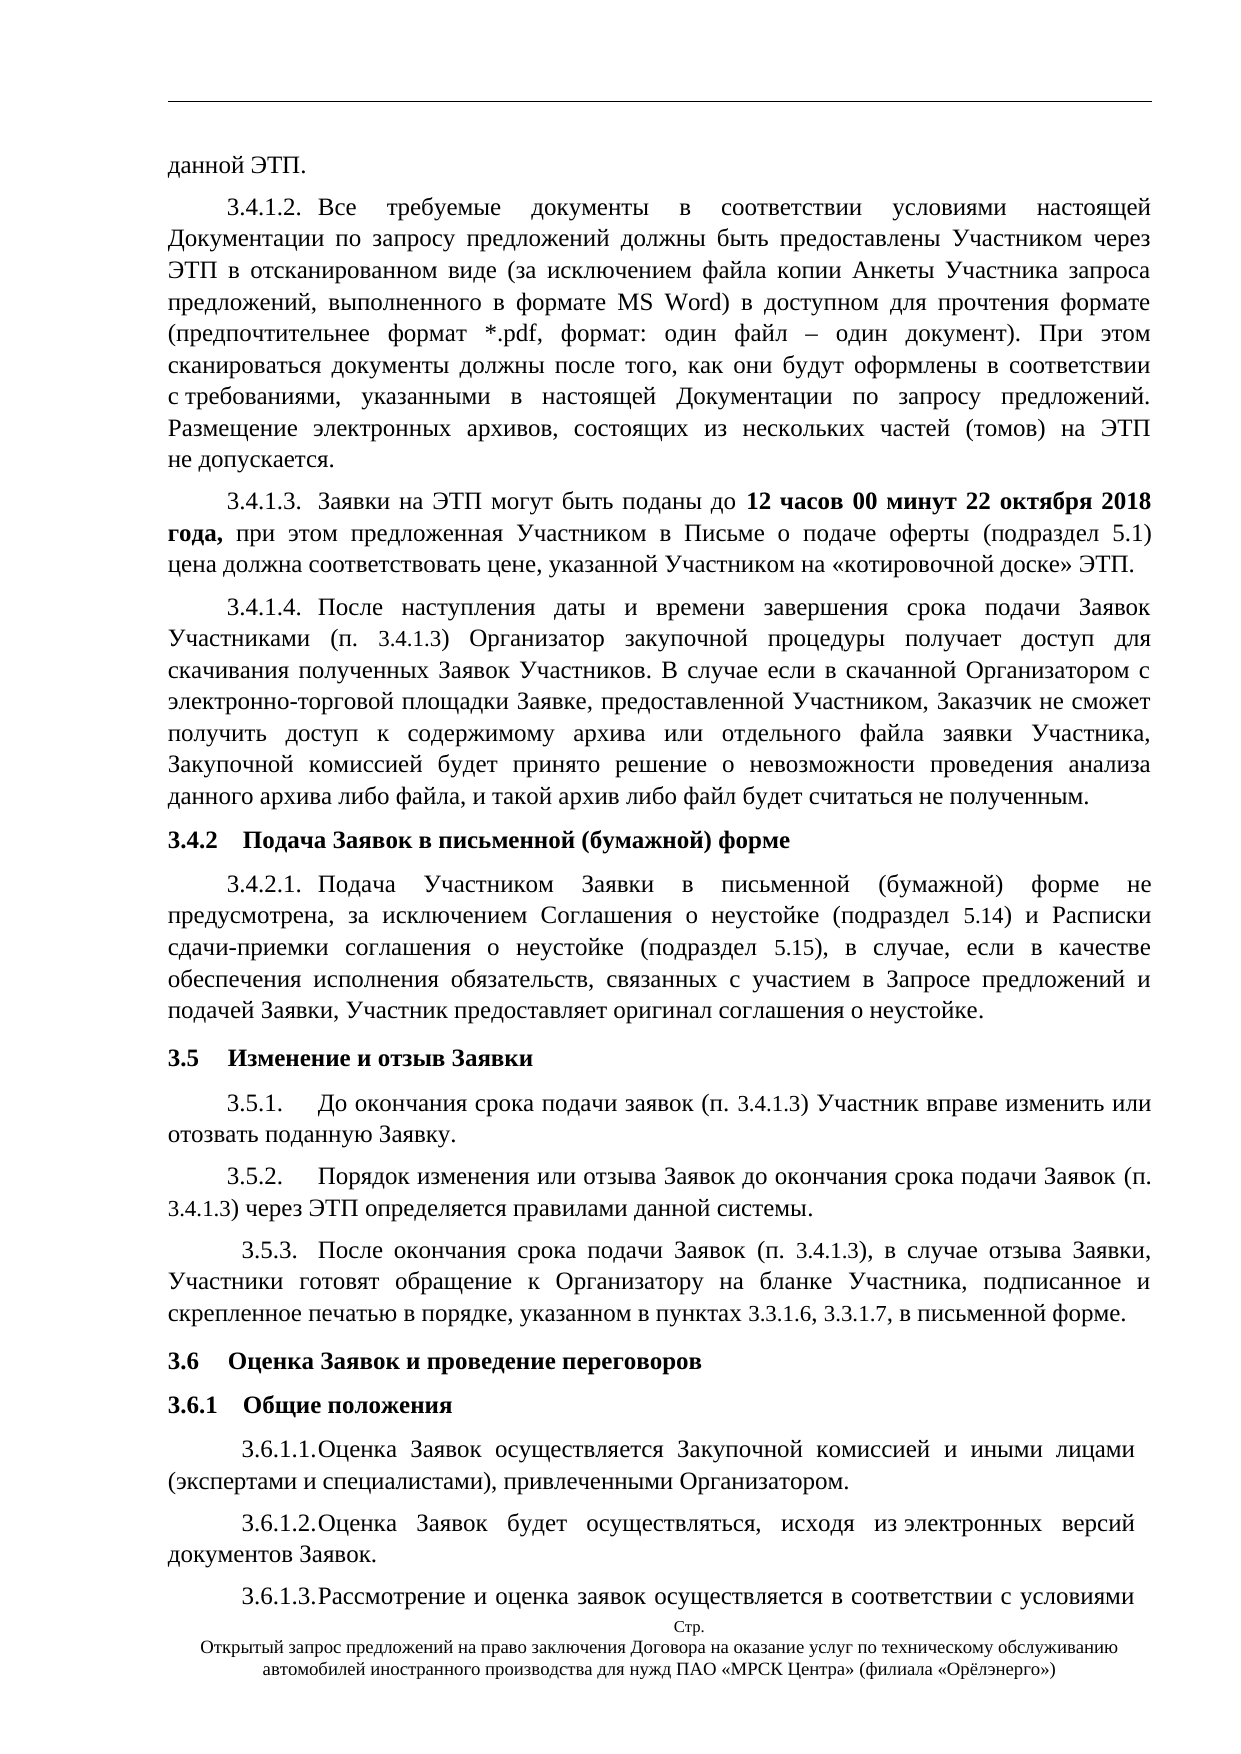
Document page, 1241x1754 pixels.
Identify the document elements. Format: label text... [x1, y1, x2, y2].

list После наступления даты и времени завершения срока подачи Заявок Участниками (п. 3.4.1.3) Организатор закупочной процедуры получает доступ для скачивания полученных Заявок Участников. В случае если в скачанной Организатором с электронно-торговой площадки Заявке, предоставленной Участником, Заказчик не сможет получить доступ к содержимому архива или отдельного файла заявки Участника, Закупочной комиссией будет принято решение о невозможности проведения анализа данного архива либо файла, и такой архив либо файл будет считаться не полученным. [168, 592, 1152, 810]
subtitle Оценка Заявок и проведение переговоров [168, 1346, 1152, 1375]
subtitle Подача Заявок в письменной (бумажной) форме [168, 825, 1152, 854]
list Все требуемые документы в соответствии условиями настоящей Документации по запросу предложений должны быть предоставлены Участником через ЭТП в отсканированном виде (за исключением файла копии Анкеты Участника запроса предложений, выполненного в формате MS Word) в доступном для прочтения формате (предпочтительнее формат *.pdf, формат: один файл – один документ). При этом сканироваться документы должны после того, как они будут оформлены в соответствии с требованиями, указанными в настоящей Документации по запросу предложений. Размещение электронных архивов, состоящих из нескольких частей (томов) на ЭТП не допускается. [168, 192, 1152, 473]
list Оценка Заявок будет осуществляться, исходя из электронных версий документов Заявок. [168, 1508, 1135, 1568]
subtitle Изменение и отзыв Заявки [168, 1043, 1152, 1072]
list Подача Участником Заявки в письменной (бумажной) форме не предусмотрена, за исключением Соглашения о неустойке (подраздел 5.14) и Расписки сдачи-приемки соглашения о неустойке (подраздел 5.15), в случае, если в качестве обеспечения исполнения обязательств, связанных с участием в Запросе предложений и подачей Заявки, Участник предоставляет оригинал соглашения о неустойке. [168, 869, 1152, 1024]
list После окончания срока подачи Заявок (п. 3.4.1.3), в случае отзыва Заявки, Участники готовят обращение к Организатору на бланке Участника, подписанное и скрепленное печатью в порядке, указанном в пунктах 3.3.1.6, 3.3.1.7, в письменной форме. [168, 1235, 1152, 1327]
list Заявки на ЭТП могут быть поданы до 12 часов 00 минут 22 октября 2018 года, при этом предложенная Участником в Письме о подаче оферты (подраздел 5.1) цена должна соответствовать цене, указанной Участником на «котировочной доске» ЭТП. [168, 486, 1152, 578]
list Оценка Заявок осуществляется Закупочной комиссией и иными лицами (экспертами и специалистами), привлеченными Организатором. [168, 1434, 1135, 1494]
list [168, 1581, 1135, 1610]
list Порядок изменения или отзыва Заявок до окончания срока подачи Заявок (п. 3.4.1.3) через ЭТП определяется правилами данной системы. [168, 1161, 1152, 1221]
list До окончания срока подачи заявок (п. 3.4.1.3) Участник вправе изменить или отозвать поданную Заявку. [168, 1088, 1152, 1148]
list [168, 150, 1152, 179]
subtitle Общие положения [168, 1390, 1152, 1419]
